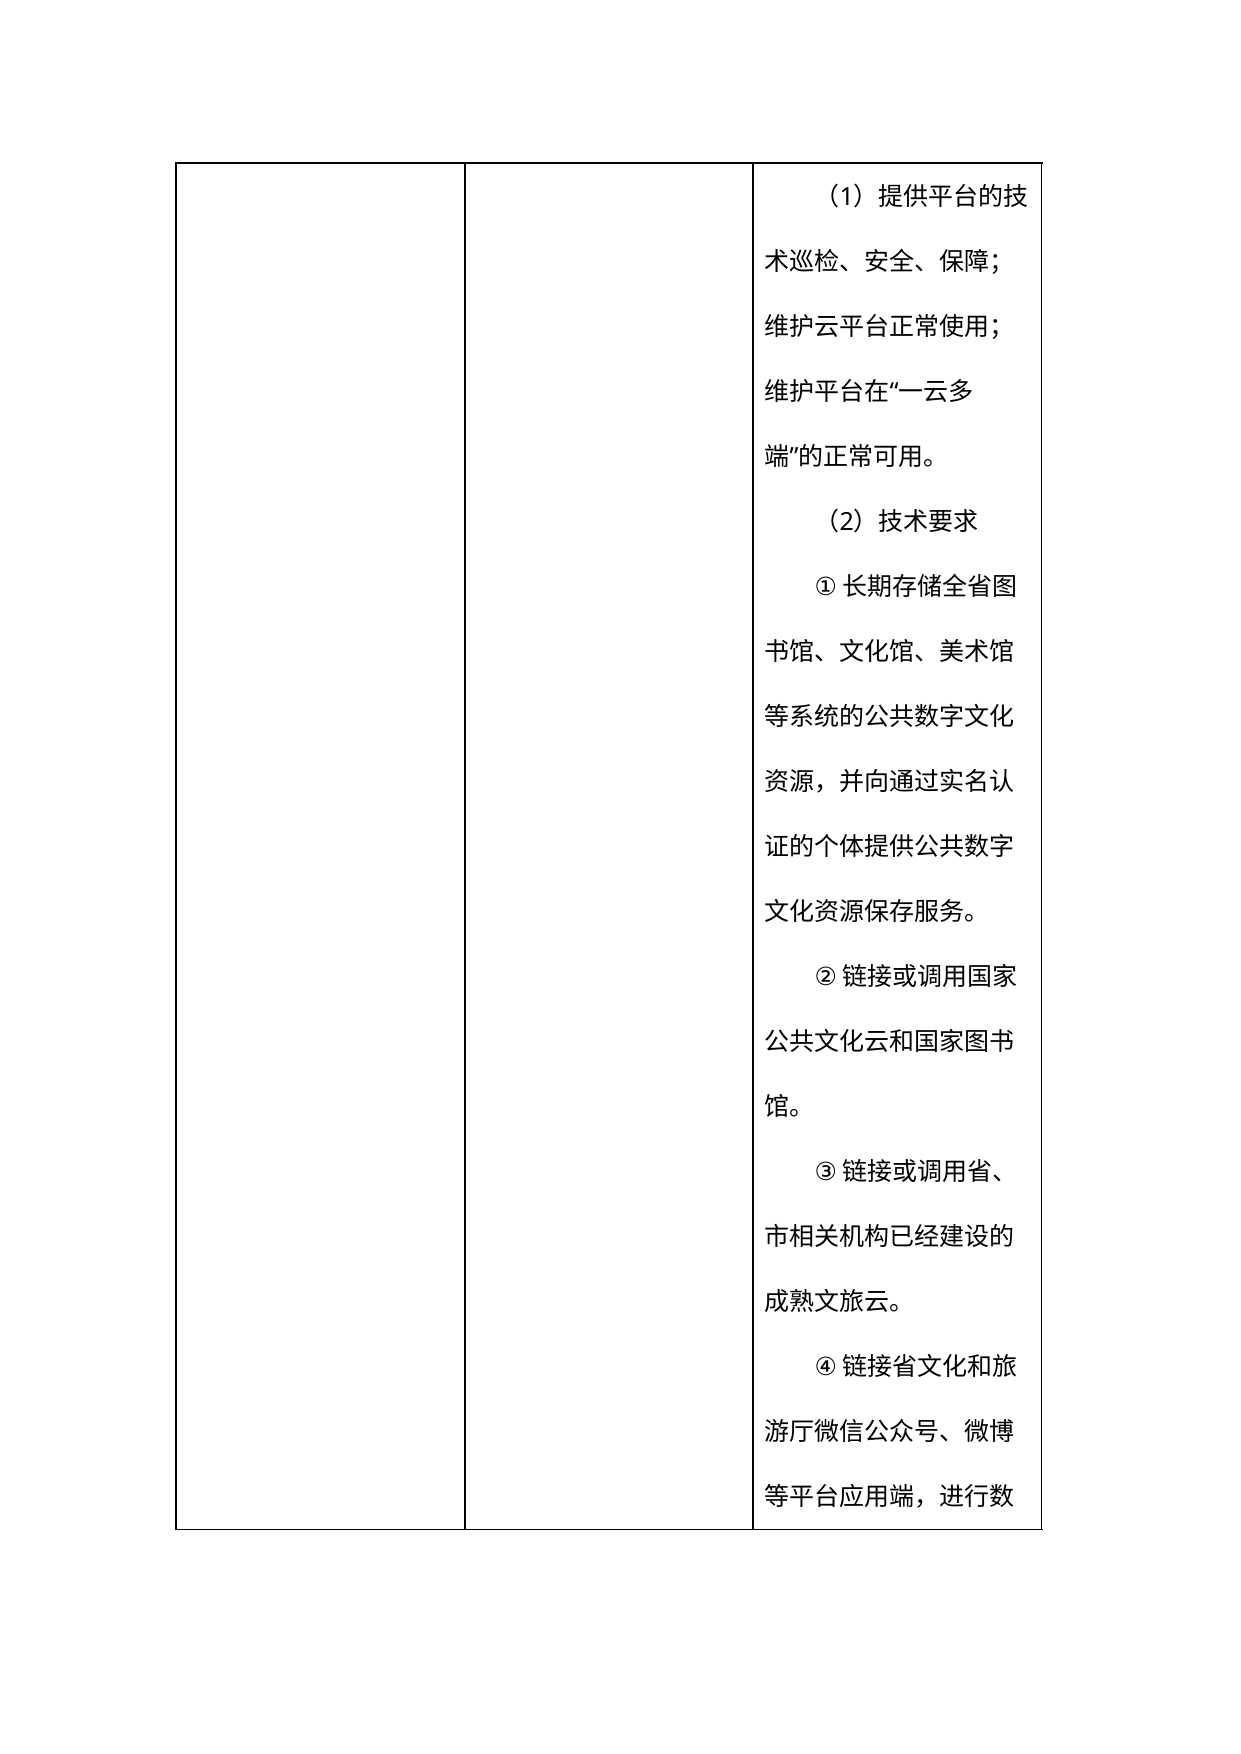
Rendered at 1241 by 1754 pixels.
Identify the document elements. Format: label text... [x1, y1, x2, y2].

table_cell [466, 164, 752, 1528]
table_cell 1 [177, 164, 464, 1528]
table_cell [754, 164, 1041, 1528]
